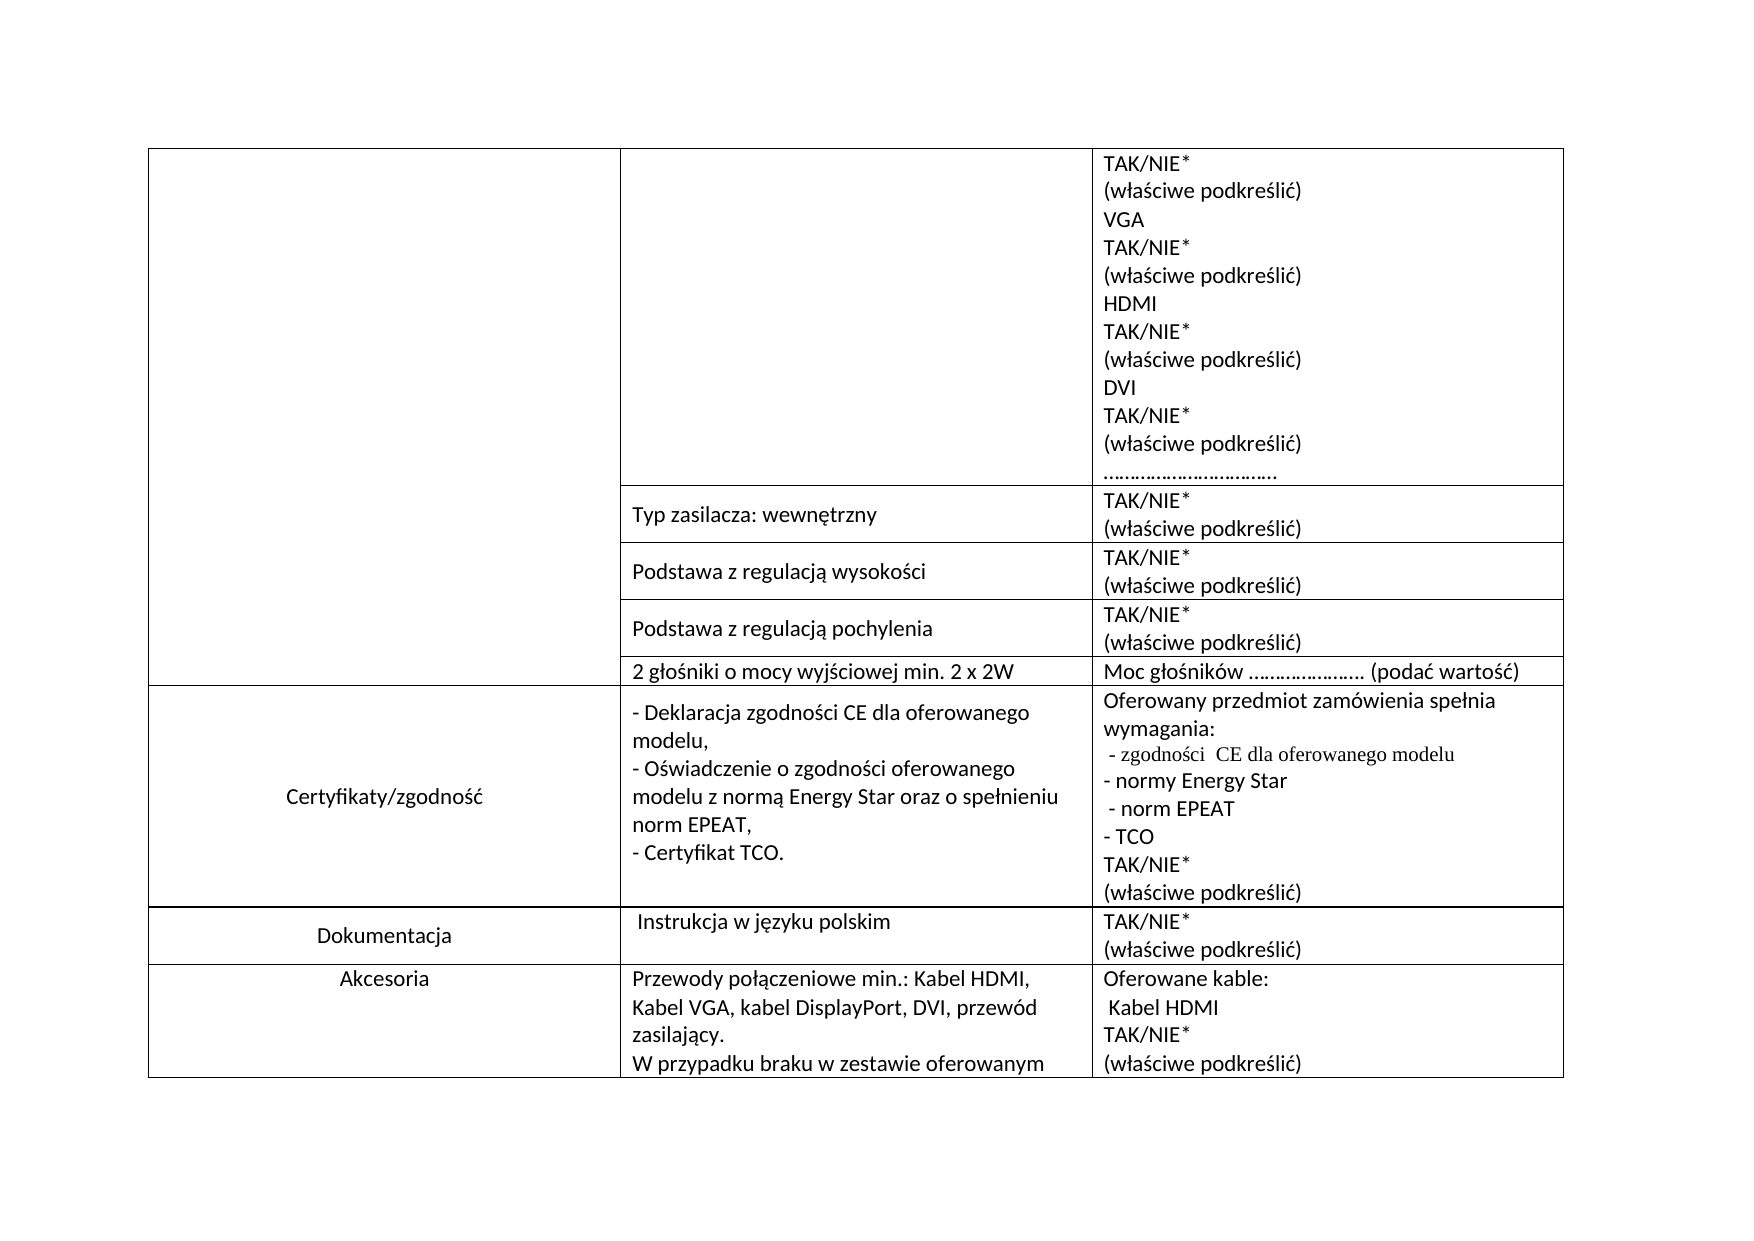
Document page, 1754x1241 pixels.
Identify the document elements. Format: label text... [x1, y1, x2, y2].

table_cell Moc głośników …………………. (podać wartość) [1093, 657, 1563, 685]
table_cell Typ zasilacza: wewnętrzny [621, 486, 1092, 542]
table_cell TAK/NIE* (właściwe podkreślić) [1093, 600, 1563, 656]
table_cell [1093, 965, 1563, 1077]
table_cell TAK/NIE* (właściwe podkreślić) [1093, 543, 1563, 599]
table_cell TAK/NIE* (właściwe podkreślić) [1093, 486, 1563, 542]
table_cell Podstawa z regulacją wysokości [621, 543, 1092, 599]
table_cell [621, 965, 1092, 1077]
table_cell Instrukcja w języku polskim [621, 908, 1092, 963]
table_cell TAK/NIE* (właściwe podkreślić) [1093, 908, 1563, 963]
table_cell Dokumentacja [149, 908, 620, 963]
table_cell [621, 149, 1092, 485]
table_cell Certyfikaty/zgodność [149, 686, 620, 906]
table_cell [1093, 149, 1563, 485]
table_cell 2 głośniki o mocy wyjściowej min. 2 x 2W [621, 657, 1092, 685]
table_cell Oferowany przedmiot zamówienia spełnia wymagania: - zgodności CE dla oferowanego modelu - normy Energy Star - norm EPEAT - TCO TAK/NIE* (właściwe podkreślić) [1093, 686, 1563, 906]
table_cell - Deklaracja zgodności CE dla oferowanego modelu, - Oświadczenie o zgodności oferowanego modelu z normą Energy Star oraz o spełnieniu norm EPEAT, - Certyfikat TCO. [621, 686, 1092, 906]
table_cell Podstawa z regulacją pochylenia [621, 600, 1092, 656]
table_cell Akcesoria [149, 965, 620, 1077]
